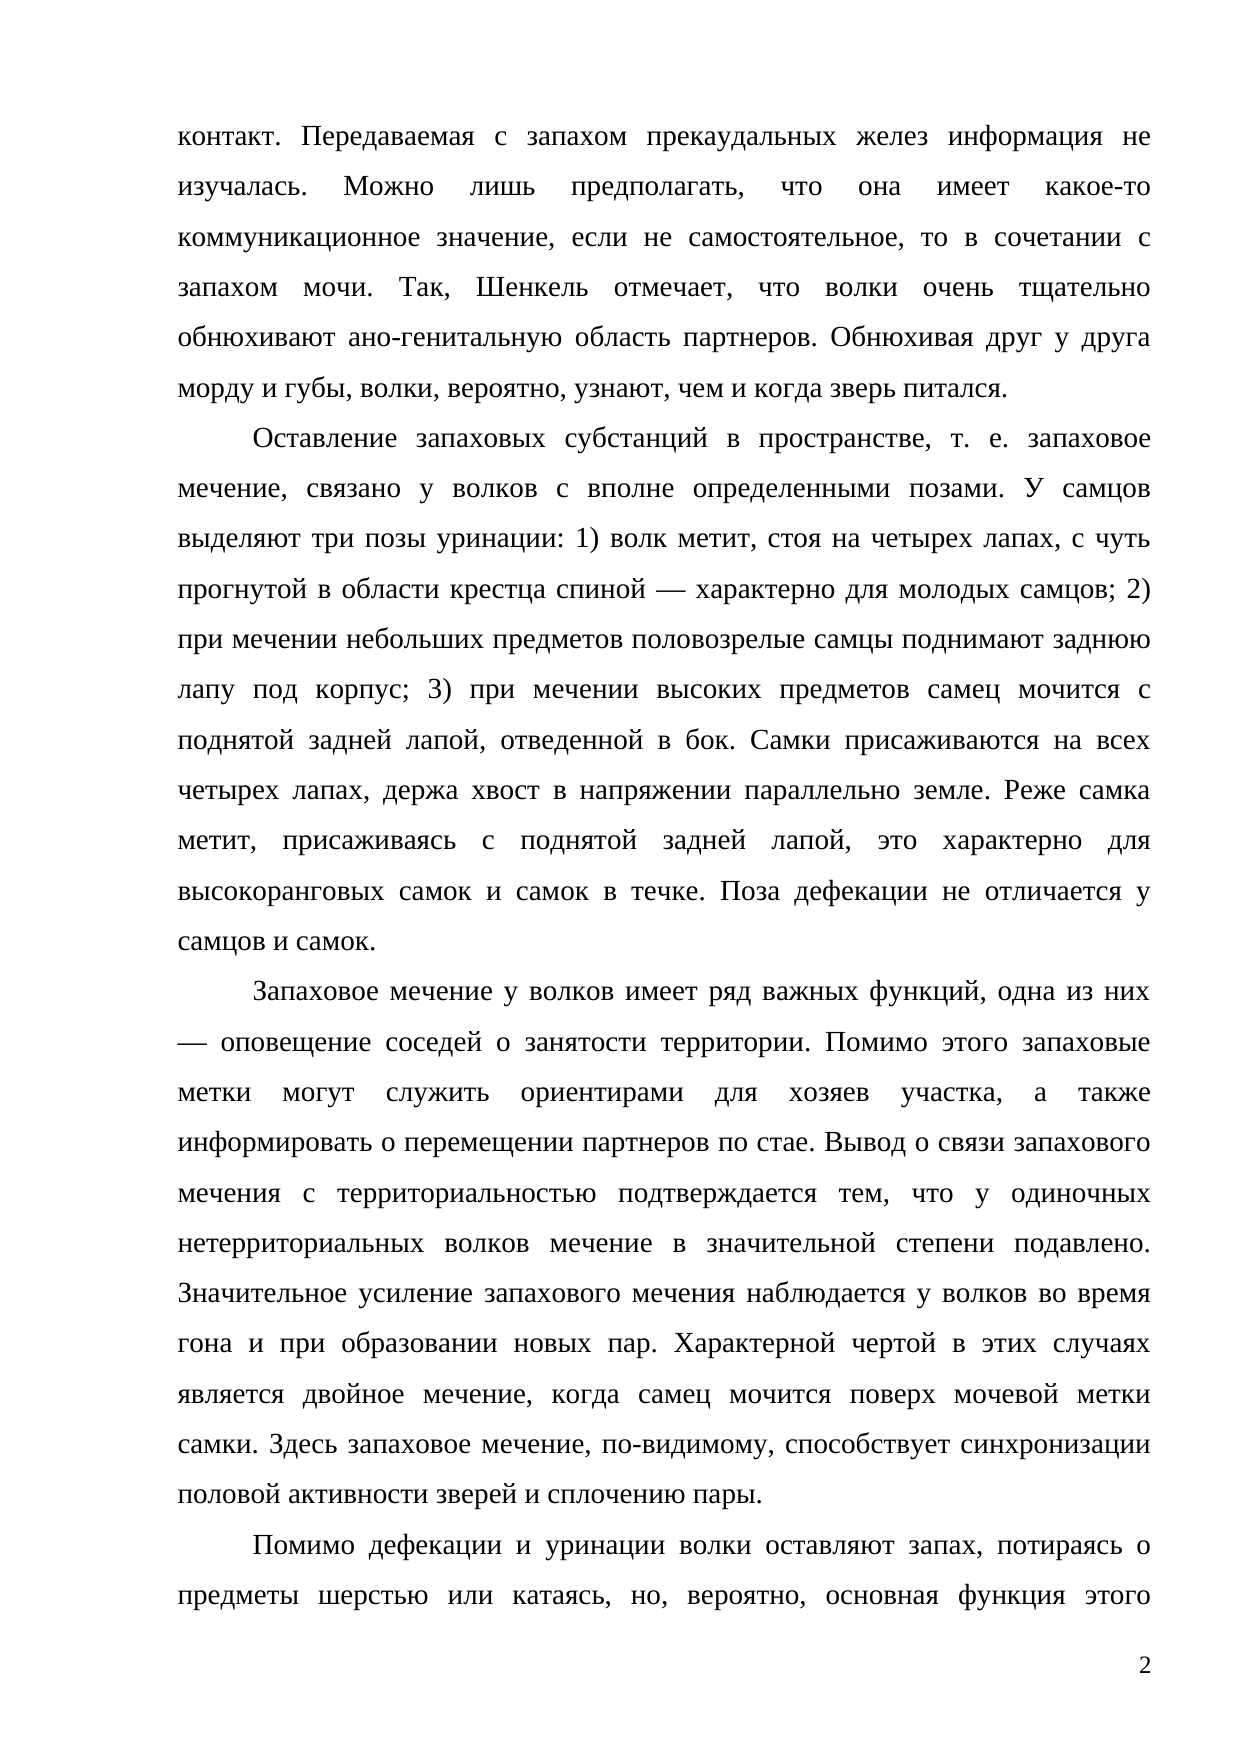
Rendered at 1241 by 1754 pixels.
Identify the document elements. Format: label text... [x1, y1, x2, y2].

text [177, 118, 1152, 403]
text Оставление запаховых субстанций в пространстве, т. е. запаховое мечение, связано у волков с вполне определенными позами. У самцов выделяют три позы уринации: 1) волк метит, стоя на четырех лапах, с чуть прогнутой в области крестца спиной — характерно для молодых самцов; 2) при мечении небольших предметов половозрелые самцы поднимают заднюю лапу под корпус; 3) при мечении высоких предметов самец мочится с поднятой задней лапой, отведенной в бок. Самки присаживаются на всех четырех лапах, держа хвост в напряжении параллельно земле. Реже самка метит, присаживаясь с поднятой задней лапой, это характерно для высокоранговых самок и самок в течке. Поза дефекации не отличается у самцов и самок. [177, 420, 1152, 957]
text Запаховое мечение у волков имеет ряд важных функций, одна из них — оповещение соседей о занятости территории. Помимо этого запаховые метки могут служить ориентирами для хозяев участка, а также информировать о перемещении партнеров по стае. Вывод о связи запахового мечения с территориальностью подтверждается тем, что у одиночных нетерриториальных волков мечение в значительной степени подавлено. Значительное усиление запахового мечения наблюдается у волков во время гона и при образовании новых пар. Характерной чертой в этих случаях является двойное мечение, когда самец мочится поверх мочевой метки самки. Здесь запаховое мечение, по-видимому, способствует синхронизации половой активности зверей и сплочению пары. [177, 973, 1152, 1510]
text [177, 1527, 1152, 1611]
